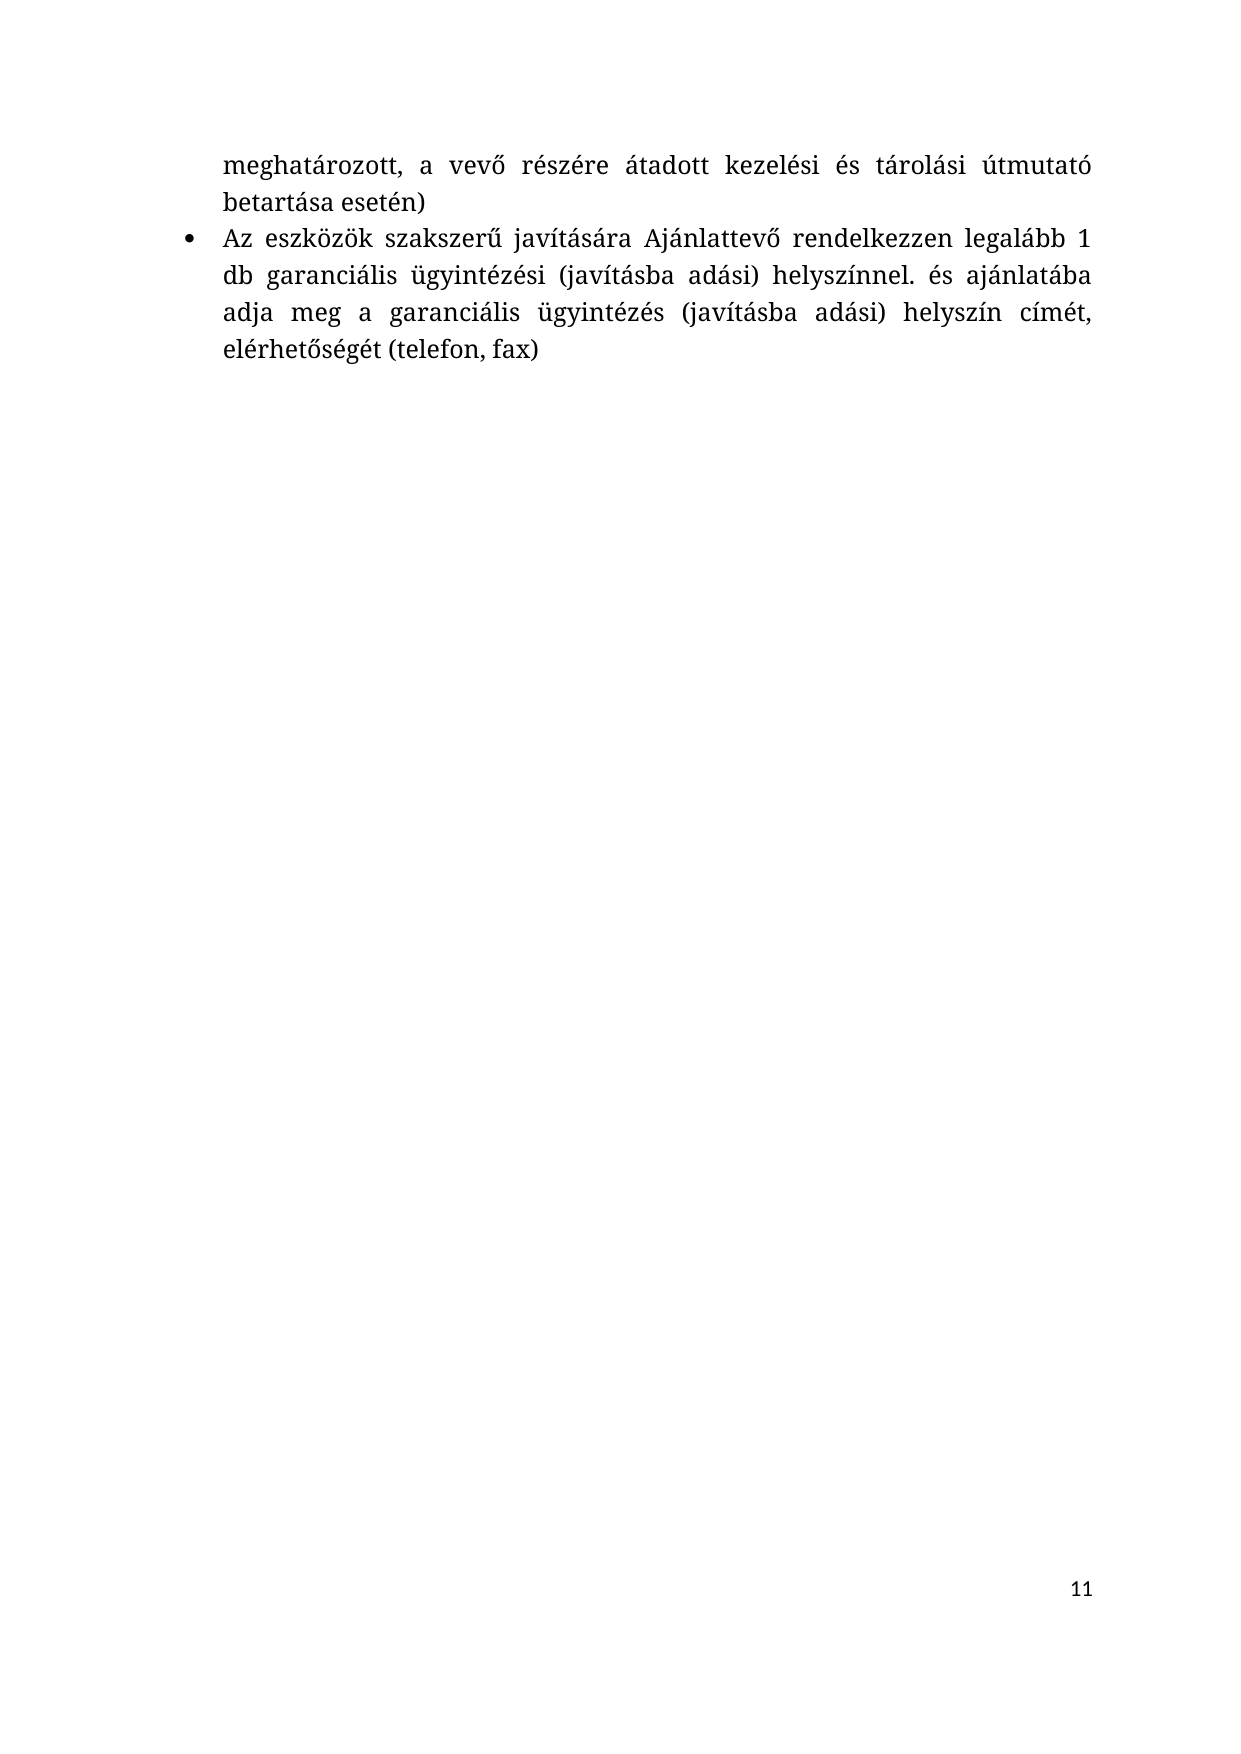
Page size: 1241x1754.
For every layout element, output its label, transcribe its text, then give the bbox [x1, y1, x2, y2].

list Az eszközök szakszerű javítására Ajánlattevő rendelkezzen legalább 1 db garanciális ügyintézési (javításba adási) helyszínnel. és ajánlatába adja meg a garanciális ügyintézés (javításba adási) helyszín címét, elérhetőségét (telefon, fax) [185, 221, 1093, 366]
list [185, 148, 1093, 218]
